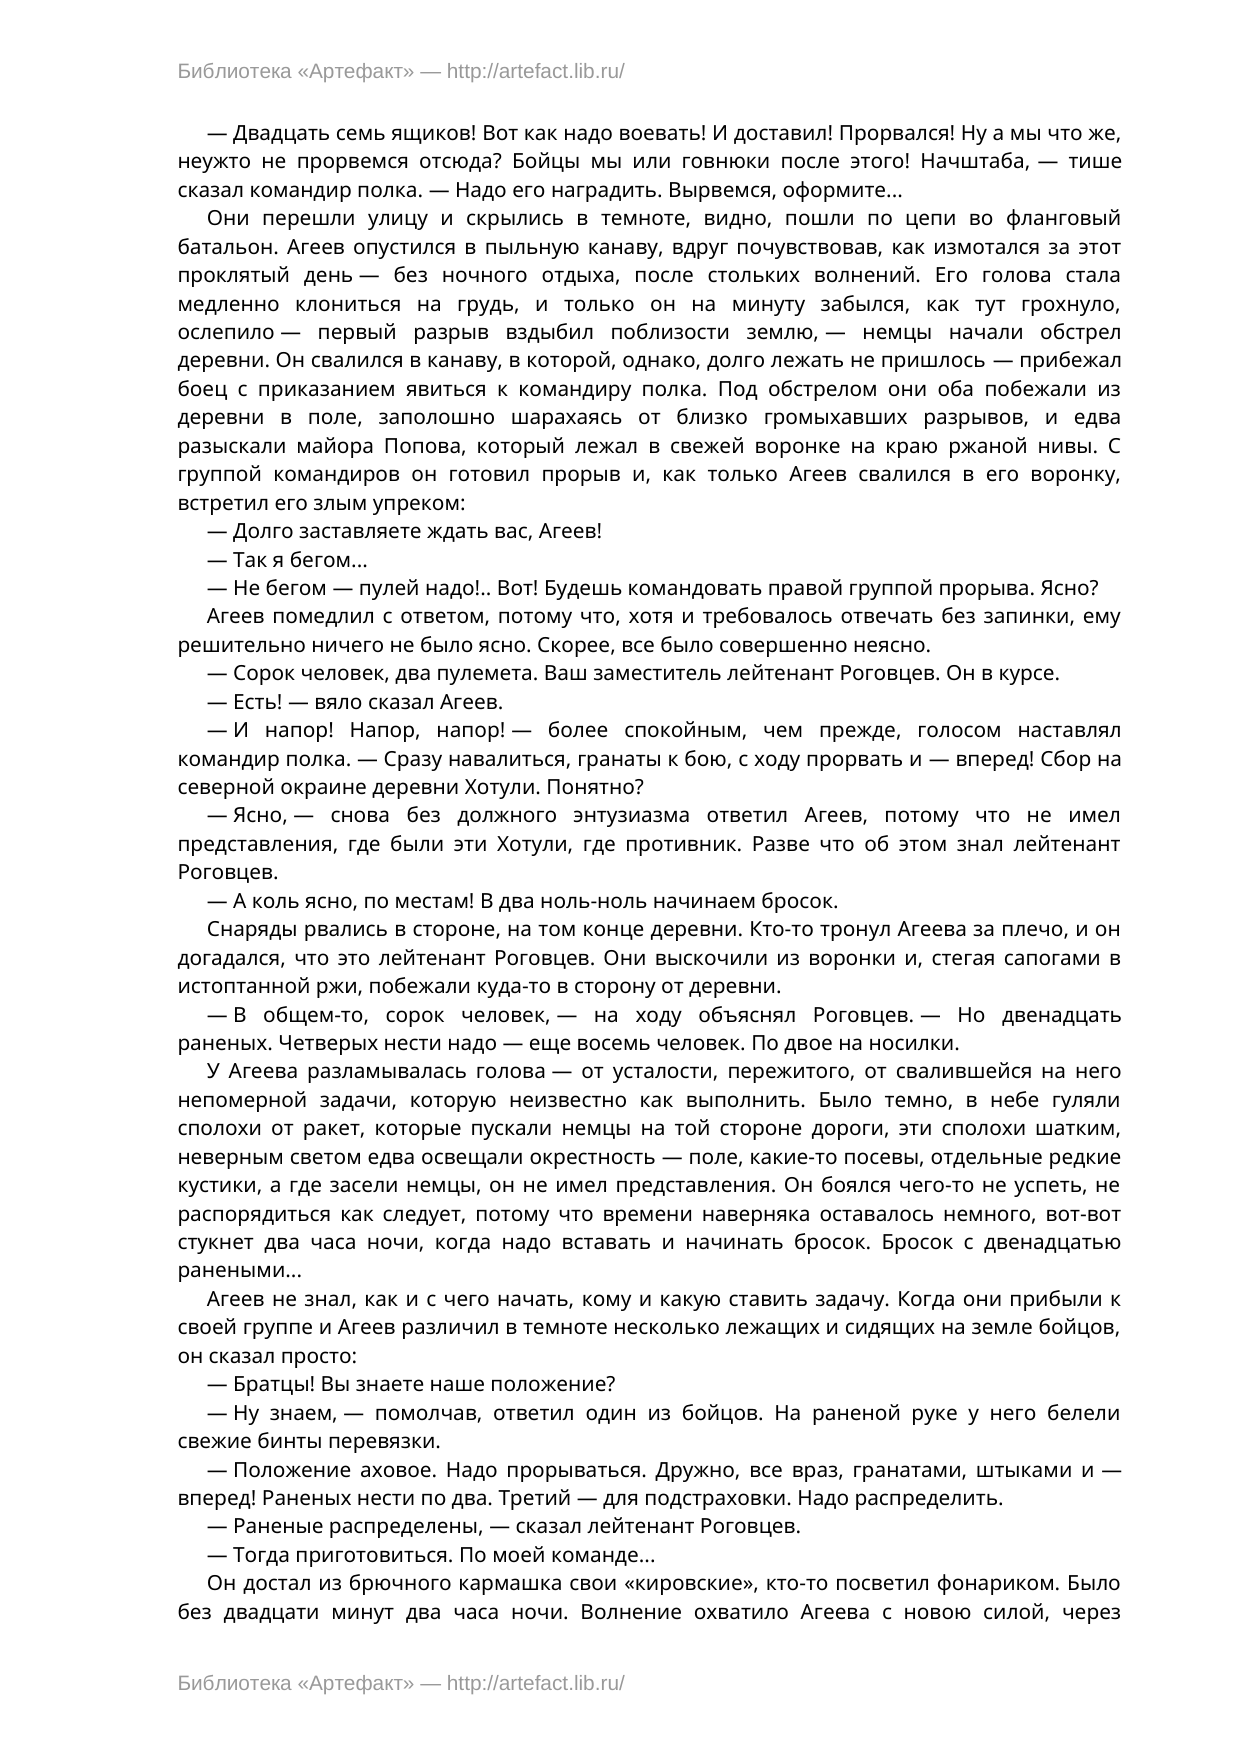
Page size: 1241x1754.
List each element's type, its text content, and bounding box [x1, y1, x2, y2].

text — Двадцать семь ящиков! Вот как надо воевать! И доставил! Прорвался! Ну а мы что же, неужто не прорвемся отсюда? Бойцы мы или говнюки после этого! Начштаба, — тише сказал командир полка. — Надо его наградить. Вырвемся, оформите... [177, 118, 1122, 203]
text Агеев не знал, как и с чего начать, кому и какую ставить задачу. Когда они прибыли к своей группе и Агеев различил в темноте несколько лежащих и сидящих на земле бойцов, он сказал просто: [177, 1284, 1122, 1369]
text — Есть! — вяло сказал Агеев. [177, 687, 1122, 715]
text — Ну знаем, — помолчав, ответил один из бойцов. На раненой руке у него белели свежие бинты перевязки. [177, 1398, 1122, 1455]
text Агеев помедлил с ответом, потому что, хотя и требовалось отвечать без запинки, ему решительно ничего не было ясно. Скорее, все было совершенно неясно. [177, 602, 1122, 658]
text Снаряды рвались в стороне, на том конце деревни. Кто-то тронул Агеева за плечо, и он догадался, что это лейтенант Роговцев. Они выскочили из воронки и, стегая сапогами в истоптанной ржи, побежали куда-то в сторону от деревни. [177, 914, 1122, 1000]
text — Сорок человек, два пулемета. Ваш заместитель лейтенант Роговцев. Он в курсе. [177, 658, 1122, 687]
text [177, 1568, 1122, 1625]
text Они перешли улицу и скрылись в темноте, видно, пошли по цепи во фланговый батальон. Агеев опустился в пыльную канаву, вдруг почувствовав, как измотался за этот проклятый день — без ночного отдыха, после стольких волнений. Его голова стала медленно клониться на грудь, и только он на минуту забылся, как тут грохнуло, ослепило — первый разрыв вздыбил поблизости землю, — немцы начали обстрел деревни. Он свалился в канаву, в которой, однако, долго лежать не пришлось — прибежал боец с приказанием явиться к командиру полка. Под обстрелом они оба побежали из деревни в поле, заполошно шарахаясь от близко громыхавших разрывов, и едва разыскали майора Попова, который лежал в свежей воронке на краю ржаной нивы. С группой командиров он готовил прорыв и, как только Агеев свалился в его воронку, встретил его злым упреком: [177, 203, 1122, 516]
text — И напор! Напор, напор! — более спокойным, чем прежде, голосом наставлял командир полка. — Сразу навалиться, гранаты к бою, с ходу прорвать и — вперед! Сбор на северной окраине деревни Хотули. Понятно? [177, 715, 1122, 801]
text — Раненые распределены, — сказал лейтенант Роговцев. [177, 1512, 1122, 1540]
text — Так я бегом... [177, 545, 1122, 573]
text — В общем-то, сорок человек, — на ходу объяснял Роговцев. — Но двенадцать раненых. Четверых нести надо — еще восемь человек. По двое на носилки. [177, 1000, 1122, 1057]
text — Положение аховое. Надо прорываться. Дружно, все враз, гранатами, штыками и — вперед! Раненых нести по два. Третий — для подстраховки. Надо распределить. [177, 1455, 1122, 1512]
text — Ясно, — снова без должного энтузиазма ответил Агеев, потому что не имел представления, где были эти Хотули, где противник. Разве что об этом знал лейтенант Роговцев. [177, 801, 1122, 886]
text — Долго заставляете ждать вас, Агеев! [177, 516, 1122, 545]
text — Не бегом — пулей надо!.. Вот! Будешь командовать правой группой прорыва. Ясно? [177, 573, 1122, 602]
text — А коль ясно, по местам! В два ноль-ноль начинаем бросок. [177, 886, 1122, 914]
text — Братцы! Вы знаете наше положение? [177, 1369, 1122, 1398]
text У Агеева разламывалась голова — от усталости, пережитого, от свалившейся на него непомерной задачи, которую неизвестно как выполнить. Было темно, в небе гуляли сполохи от ракет, которые пускали немцы на той стороне дороги, эти сполохи шатким, неверным светом едва освещали окрестность — поле, какие-то посевы, отдельные редкие кустики, а где засели немцы, он не имел представления. Он боялся чего-то не успеть, не распорядиться как следует, потому что времени наверняка оставалось немного, вот-вот стукнет два часа ночи, когда надо вставать и начинать бросок. Бросок с двенадцатью ранеными... [177, 1057, 1122, 1284]
text — Тогда приготовиться. По моей команде... [177, 1540, 1122, 1568]
